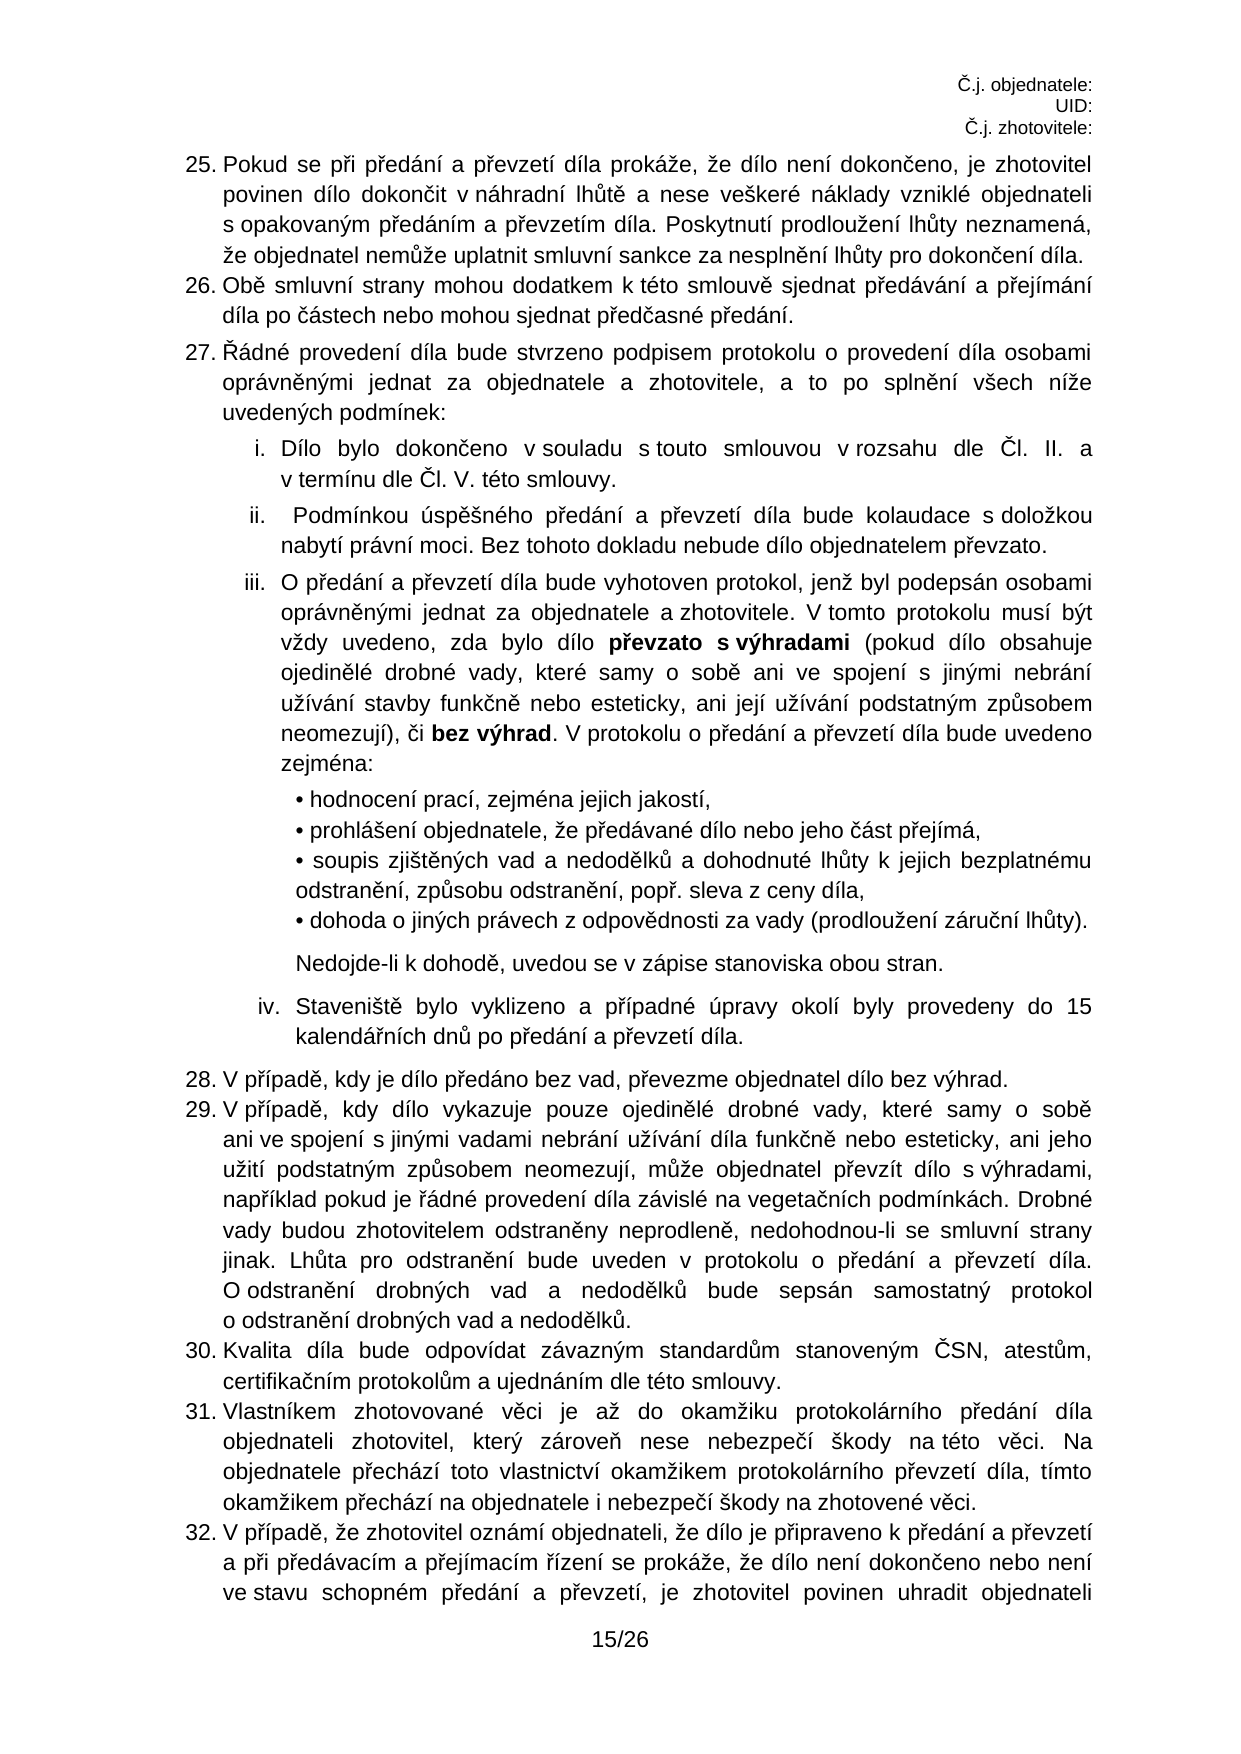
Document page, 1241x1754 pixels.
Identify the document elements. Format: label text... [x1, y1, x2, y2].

list Staveniště bylo vyklizeno a případné úpravy okolí byly provedeny do 15 kalendářních dnů po předání a převzetí díla. [281, 993, 1093, 1049]
list V případě, kdy je dílo předáno bez vad, převezme objednatel dílo bez výhrad. [185, 1066, 1093, 1092]
list Podmínkou úspěšného předání a převzetí díla bude kolaudace s doložkou nabytí právní moci. Bez tohoto dokladu nebude dílo objednatelem převzato. [266, 502, 1093, 558]
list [185, 1519, 1093, 1605]
text • dohoda o jiných právech z odpovědnosti za vady (prodloužení záruční lhůty). [221, 907, 1093, 933]
text • hodnocení prací, zejména jejich jakostí, [221, 786, 1093, 813]
text • soupis zjištěných vad a nedodělků a dohodnuté lhůty k jejich bezplatnému odstranění, způsobu odstranění, popř. sleva z ceny díla, [295, 847, 1093, 903]
list Pokud se při předání a převzetí díla prokáže, že dílo není dokončeno, je zhotovitel povinen dílo dokončit v náhradní lhůtě a nese veškeré náklady vzniklé objednateli s opakovaným předáním a převzetím díla. Poskytnutí prodloužení lhůty neznamená, že objednatel nemůže uplatnit smluvní sankce za nesplnění lhůty pro dokončení díla. [185, 151, 1093, 268]
list Řádné provedení díla bude stvrzeno podpisem protokolu o provedení díla osobami oprávněnými jednat za objednatele a zhotovitele, a to po splnění všech níže uvedených podmínek: [185, 338, 1093, 425]
list O předání a převzetí díla bude vyhotoven protokol, jenž byl podepsán osobami oprávněnými jednat za objednatele a zhotovitele. V tomto protokolu musí být vždy uvedeno, zda bylo dílo převzato s výhradami (pokud dílo obsahuje ojedinělé drobné vady, které samy o sobě ani ve spojení s jinými nebrání užívání stavby funkčně nebo esteticky, ani její užívání podstatným způsobem neomezují), či bez výhrad. V protokolu o předání a převzetí díla bude uvedeno zejména: [266, 569, 1093, 776]
list Dílo bylo dokončeno v souladu s touto smlouvou v rozsahu dle Čl. II. a v termínu dle Čl. V. této smlouvy. [266, 435, 1093, 492]
text Nedojde-li k dohodě, uvedou se v zápise stanoviska obou stran. [221, 950, 1093, 976]
list Kvalita díla bude odpovídat závazným standardům stanoveným ČSN, atestům, certifikačním protokolům a ujednáním dle této smlouvy. [185, 1337, 1093, 1394]
text • prohlášení objednatele, že předávané dílo nebo jeho část přejímá, [221, 817, 1093, 843]
list Obě smluvní strany mohou dodatkem k této smlouvě sjednat předávání a přejímání díla po částech nebo mohou sjednat předčasné předání. [185, 272, 1093, 328]
list Vlastníkem zhotovované věci je až do okamžiku protokolárního předání díla objednateli zhotovitel, který zároveň nese nebezpečí škody na této věci. Na objednatele přechází toto vlastnictví okamžikem protokolárního převzetí díla, tímto okamžikem přechází na objednatele i nebezpečí škody na zhotovené věci. [185, 1398, 1093, 1515]
list V případě, kdy dílo vykazuje pouze ojedinělé drobné vady, které samy o sobě ani ve spojení s jinými vadami nebrání užívání díla funkčně nebo esteticky, ani jeho užití podstatným způsobem neomezují, může objednatel převzít dílo s výhradami, například pokud je řádné provedení díla závislé na vegetačních podmínkách. Drobné vady budou zhotovitelem odstraněny neprodleně, nedohodnou-li se smluvní strany jinak. Lhůta pro odstranění bude uveden v protokolu o předání a převzetí díla. O odstranění drobných vad a nedodělků bude sepsán samostatný protokol o odstranění drobných vad a nedodělků. [185, 1096, 1093, 1333]
